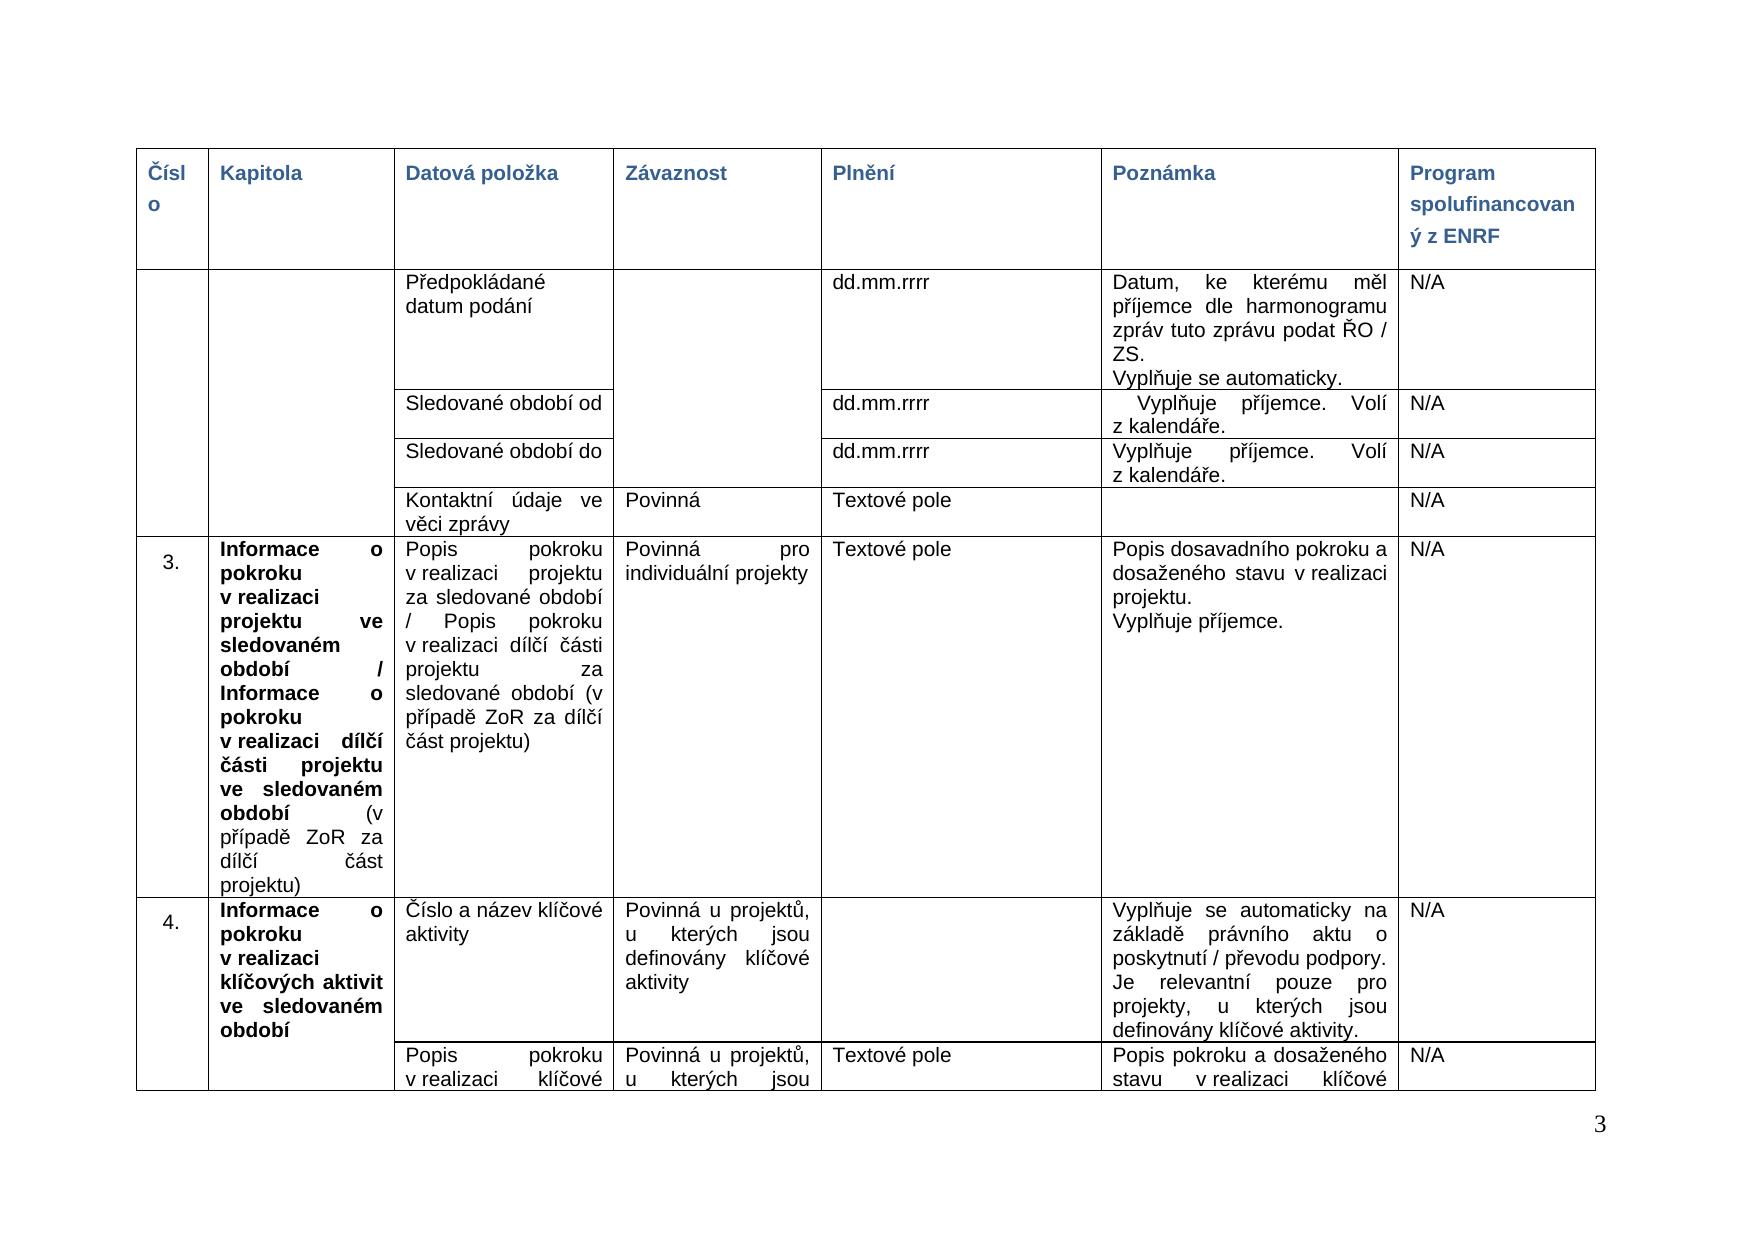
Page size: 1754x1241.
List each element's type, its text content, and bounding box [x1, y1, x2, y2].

table_cell N/A [1399, 270, 1595, 389]
table_cell Kontaktní údaje ve věci zprávy [395, 488, 613, 536]
table_header Poznámka [1102, 149, 1398, 268]
table_header Závaznost [614, 149, 821, 268]
table_cell Povinná pro individuální projekty [614, 537, 821, 897]
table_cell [395, 1043, 613, 1090]
table_cell Vyplňuje příjemce. Volí z kalendáře. [1102, 439, 1398, 487]
table_header Číslo [137, 149, 208, 268]
table_cell Povinná u projektů, u kterých jsou definovány klíčové aktivity [614, 898, 821, 1041]
table_cell Sledované období od [395, 390, 613, 438]
table_cell Povinná [614, 488, 821, 536]
table_cell N/A [1399, 439, 1595, 487]
table_cell N/A [1399, 1043, 1595, 1090]
table_header Kapitola [209, 149, 394, 268]
table_cell [822, 898, 1101, 1041]
table_cell dd.mm.rrrr [822, 390, 1101, 438]
table_cell [137, 898, 208, 1090]
table_header Program spolufinancovaný z ENRF [1399, 149, 1595, 268]
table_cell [614, 1043, 821, 1090]
table_cell Vyplňuje příjemce. Volí z kalendáře. [1102, 390, 1398, 438]
table_cell Vyplňuje se automaticky na základě právního aktu o poskytnutí / převodu podpory. Je relevantní pouze pro projekty, u kterých jsou definovány klíčové aktivity. [1102, 898, 1398, 1041]
table_cell dd.mm.rrrr [822, 270, 1101, 389]
table_cell Textové pole [822, 488, 1101, 536]
table_cell Popis pokroku v realizaci projektu za sledované období / Popis pokroku v realizaci dílčí části projektu za sledované období (v případě ZoR za dílčí část projektu) [395, 537, 613, 897]
table_cell Datum, ke kterému měl příjemce dle harmonogramu zpráv tuto zprávu podat ŘO / ZS. Vyplňuje se automaticky. [1102, 270, 1398, 389]
table_cell N/A [1399, 898, 1595, 1041]
table_cell Textové pole [822, 537, 1101, 897]
table_cell Textové pole [822, 1043, 1101, 1090]
table_cell N/A [1399, 390, 1595, 438]
table_cell N/A [1399, 488, 1595, 536]
table_cell N/A [1399, 537, 1595, 897]
table_cell [137, 537, 208, 897]
table_header Plnění [822, 149, 1101, 268]
table_cell dd.mm.rrrr [822, 439, 1101, 487]
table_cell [1102, 1043, 1398, 1090]
table_cell Číslo a název klíčové aktivity [395, 898, 613, 1041]
table_cell Sledované období do [395, 439, 613, 487]
table_header Datová položka [395, 149, 613, 268]
table_cell Popis dosavadního pokroku a dosaženého stavu v realizaci projektu. Vyplňuje příjemce. [1102, 537, 1398, 897]
table_cell Informace o pokroku v realizaci klíčových aktivit ve sledovaném období [209, 898, 394, 1090]
table_cell Informace o pokroku v realizaci projektu ve sledovaném období / Informace o pokroku v realizaci dílčí části projektu ve sledovaném období (v případě ZoR za dílčí část projektu) [209, 537, 394, 897]
table_cell Předpokládané datum podání [395, 270, 613, 389]
table_cell [1102, 488, 1398, 536]
